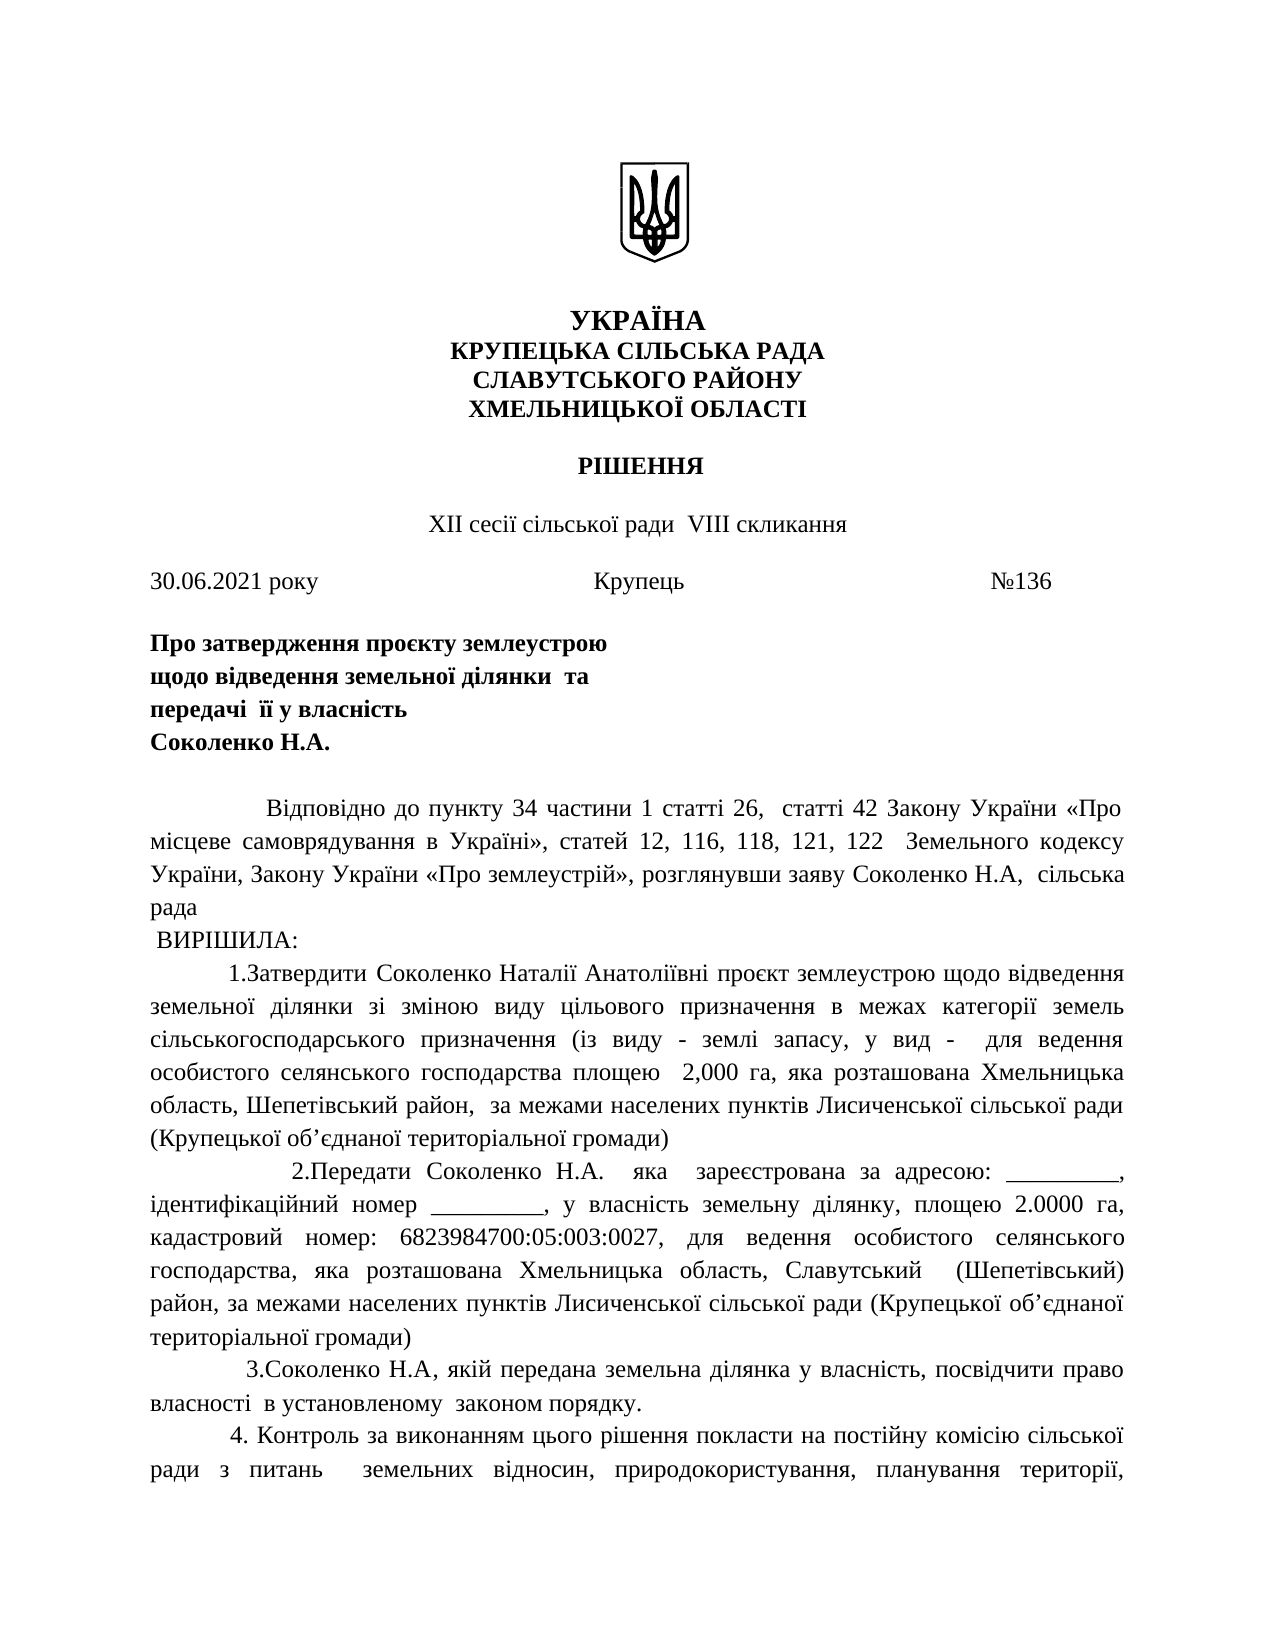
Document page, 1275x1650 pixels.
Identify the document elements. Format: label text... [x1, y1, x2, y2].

text 2.Передати Соколенко Н.А. яка зареєстрована за адресою: _________, ідентифікаційний номер _________, у власність земельну ділянку, площею 2.0000 га, кадастровий номер: 6823984700:05:003:0027, для ведення особистого селянського господарства, яка розташована Хмельницька область, Славутський (Шепетівський) район, за межами населених пунктів Лисиченської сільської ради (Крупецької об’єднаної територіальної громади) [150, 1156, 1125, 1350]
text ХМЕЛЬНИЦЬКОЇ ОБЛАСТІ [150, 394, 1125, 423]
text РІШЕННЯ [150, 451, 1125, 480]
text ХІІ сесії сільської ради VІІІ скликання [150, 509, 1125, 538]
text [150, 1421, 1125, 1482]
text 30.06.2021 року Крупець №136 [150, 566, 1125, 595]
text КРУПЕЦЬКА СІЛЬСЬКА РАДА [150, 336, 1125, 365]
text 1.Затвердити Соколенко Наталії Анатоліївні проєкт землеустрою щодо відведення земельної ділянки зі зміною виду цільового призначення в межах категорії земель сільськогосподарського призначення (із виду - землі запасу, у вид - для ведення особистого селянського господарства площею 2,000 га, яка розташована Хмельницька область, Шепетівський район, за межами населених пунктів Лисиченської сільської ради (Крупецької об’єднаної територіальної громади) [150, 958, 1125, 1152]
text 3.Соколенко Н.А, якій передана земельна ділянка у власність, посвідчити право власності в установленому законом порядку. [150, 1354, 1125, 1416]
text ВИРІШИЛА: [150, 925, 1125, 954]
text Соколенко Н.А. [150, 727, 1125, 756]
text щодо відведення земельної ділянки та [150, 661, 1125, 690]
text Відповідно до пункту 34 частини 1 статті 26, статті 42 Закону України «Про місцеве самоврядування в Україні», статей 12, 116, 118, 121, 122 Земельного кодексу України, Закону України «Про землеустрій», розглянувши заяву Соколенко Н.А, сільська рада [150, 793, 1125, 921]
text передачі її у власність [150, 694, 1125, 723]
text УКРАЇНА [150, 303, 1125, 336]
text СЛАВУТСЬКОГО РАЙОНУ [150, 365, 1125, 394]
text Про затвердження проєкту землеустрою [150, 628, 1125, 657]
